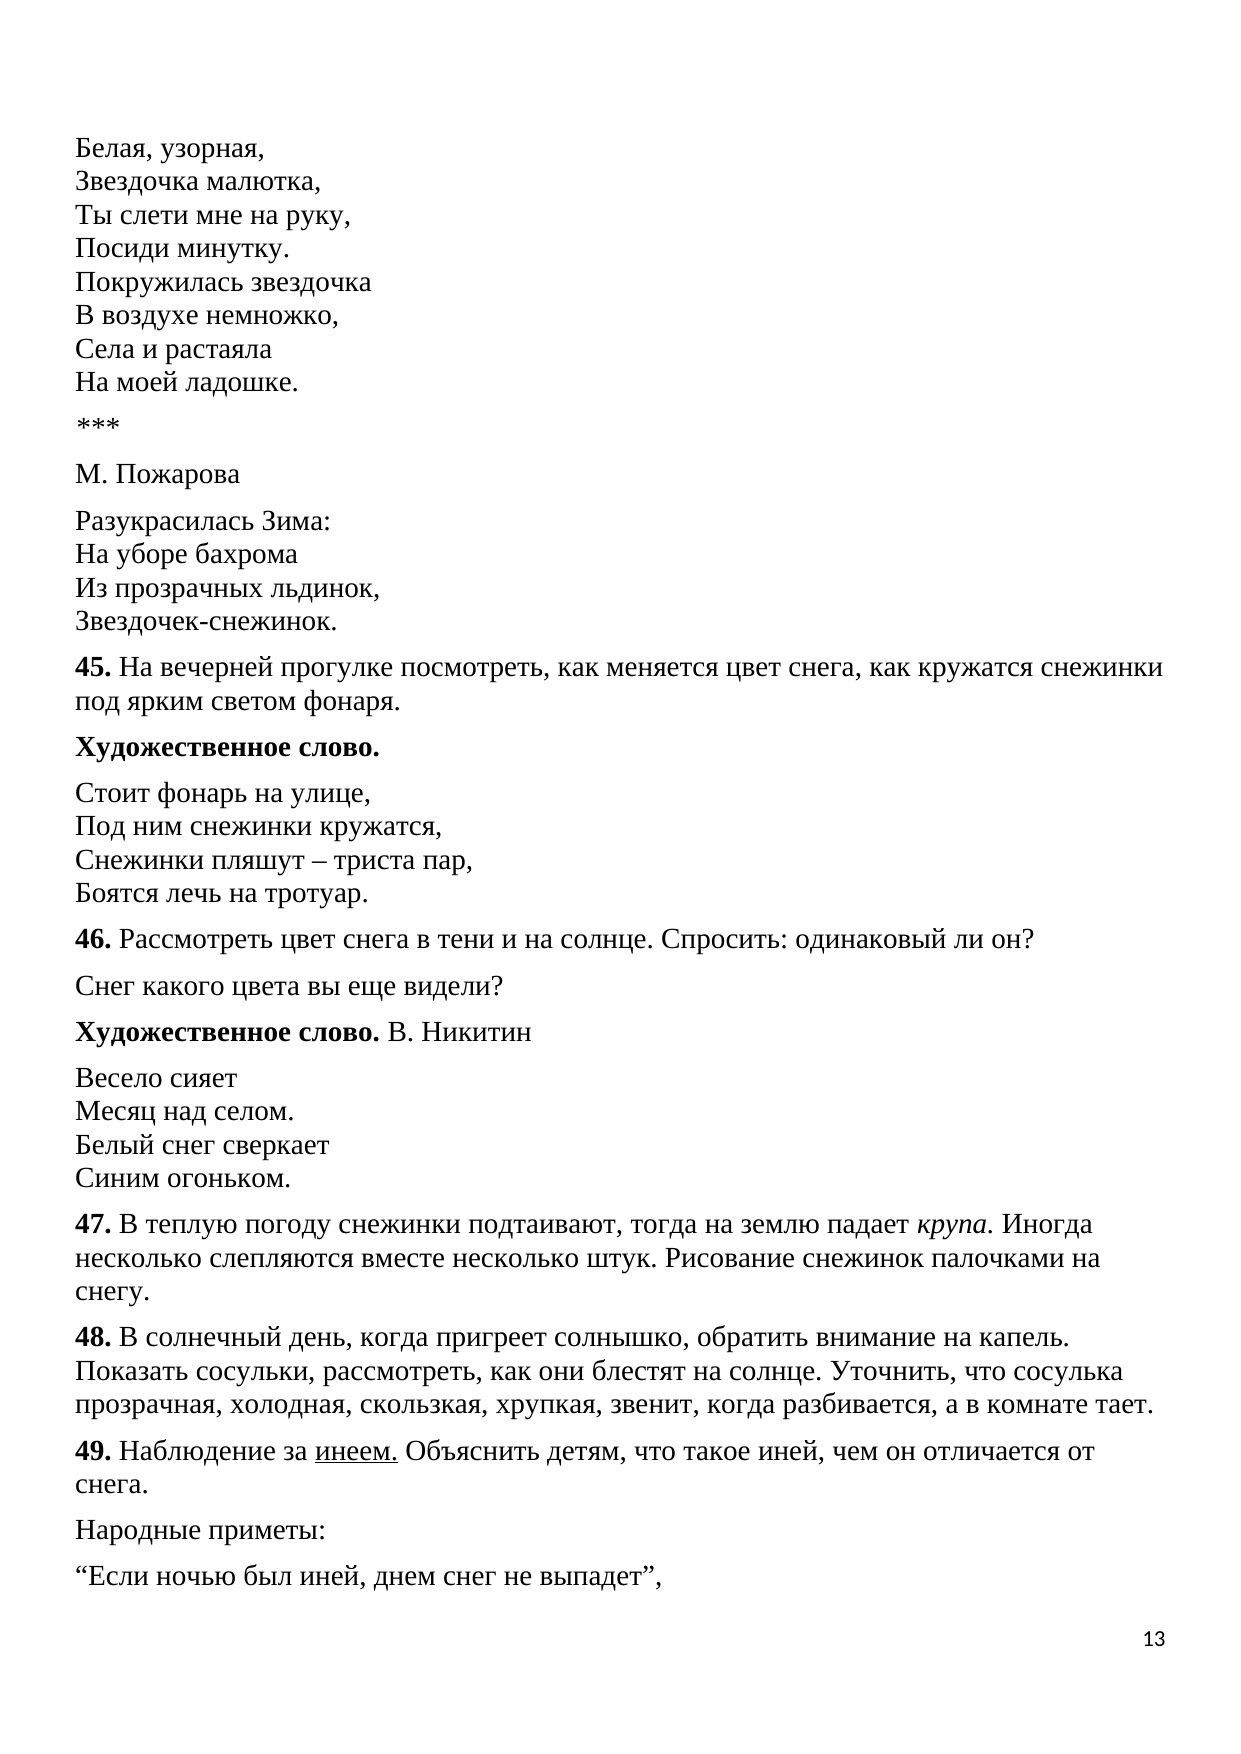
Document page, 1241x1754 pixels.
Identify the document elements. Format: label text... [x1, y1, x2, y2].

text 46. Рассмотреть цвет снега в тени и на солнце. Спросить: одинаковый ли он? [75, 922, 1165, 955]
text Весело сияет Месяц над селом. Белый снег сверкает Синим огоньком. [75, 1060, 1165, 1194]
text *** [75, 411, 1165, 444]
text Художественное слово. [75, 729, 1165, 762]
text 45. На вечерней прогулке посмотреть, как меняется цвет снега, как кружатся снежинки под ярким светом фонаря. [75, 649, 1165, 716]
text Народные приметы: [75, 1512, 1165, 1546]
text “Если ночью был иней, днем снег не выпадет”, [75, 1558, 1165, 1592]
text Разукрасилась Зима: На уборе бахрома Из прозрачных льдинок, Звездочек-снежинок. [75, 503, 1165, 637]
text М. Пожарова [75, 457, 1165, 490]
text 47. В теплую погоду снежинки подтаивают, тогда на землю падает крупа. Иногда несколько слепляются вместе несколько штук. Рисование снежинок палочками на снегу. [75, 1206, 1165, 1307]
text 48. В солнечный день, когда пригреет солнышко, обратить внимание на капель. Показать сосульки, рассмотреть, как они блестят на солнце. Уточнить, что сосулька прозрачная, холодная, скользкая, хрупкая, звенит, когда разбивается, а в комнате тает. [75, 1319, 1165, 1420]
text Художественное слово. В. Никитин [75, 1014, 1165, 1047]
text 49. Наблюдение за инеем. Объяснить детям, что такое иней, чем он отличается от снега. [75, 1433, 1165, 1500]
text Снег какого цвета вы еще видели? [75, 968, 1165, 1001]
text Белая, узорная, Звездочка малютка, Ты слети мне на руку, Посиди минутку. Покружилась звездочка В воздухе немножко, Села и растаяла На моей ладошке. [75, 130, 1165, 398]
text Стоит фонарь на улице, Под ним снежинки кружатся, Снежинки пляшут – триста пар, Боятся лечь на тротуар. [75, 775, 1165, 909]
